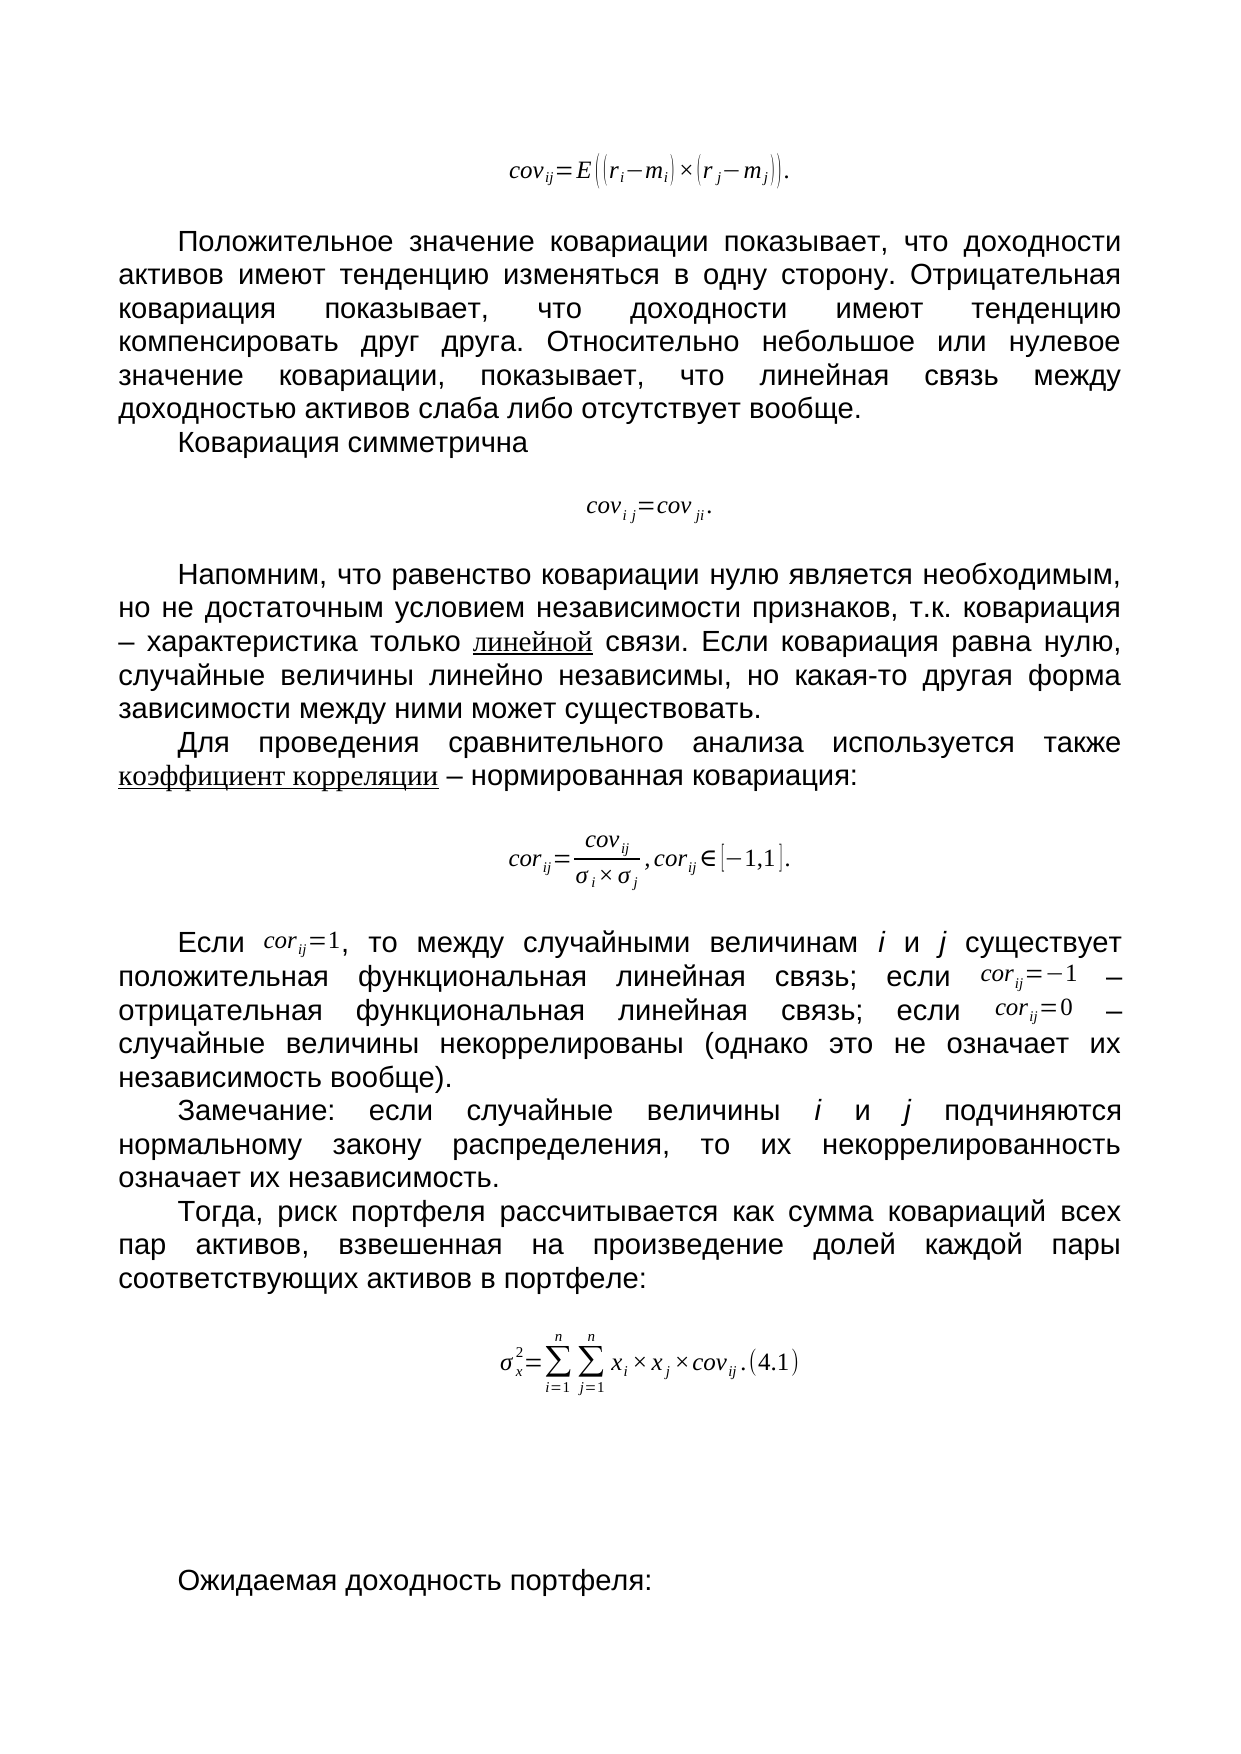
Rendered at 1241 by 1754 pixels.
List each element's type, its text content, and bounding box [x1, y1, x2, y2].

text Ожидаемая доходность портфеля: [118, 1563, 1122, 1596]
text Для проведения сравнительного анализа используется также коэффициент корреляции – нормированная ковариация: [118, 725, 1122, 792]
text Если , то между случайными величинам i и j существует положительная функциональная линейная связь; если – отрицательная функциональная линейная связь; если – случайные величины некоррелированы (однако это не означает их независимость вообще). [118, 925, 1122, 1093]
text Тогда, риск портфеля рассчитывается как сумма ковариаций всех пар активов, взвешенная на произведение долей каждой пары соответствующих активов в портфеле: [118, 1194, 1122, 1294]
text Ковариация симметрична [118, 425, 1122, 458]
text Замечание: если случайные величины i и j подчиняются нормальному закону распределения, то их некоррелированность означает их независимость. [118, 1093, 1122, 1194]
text Напомним, что равенство ковариации нулю является необходимым, но не достаточным условием независимости признаков, т.к. ковариация – характеристика только линейной связи. Если ковариация равна нулю, случайные величины линейно независимы, но какая-то другая форма зависимости между ними может существовать. [118, 557, 1122, 725]
text Положительное значение ковариации показывает, что доходности активов имеют тенденцию изменяться в одну сторону. Отрицательная ковариация показывает, что доходности имеют тенденцию компенсировать друг друга. Относительно небольшое или нулевое значение ковариации, показывает, что линейная связь между доходностью активов слаба либо отсутствует вообще. [118, 224, 1122, 425]
